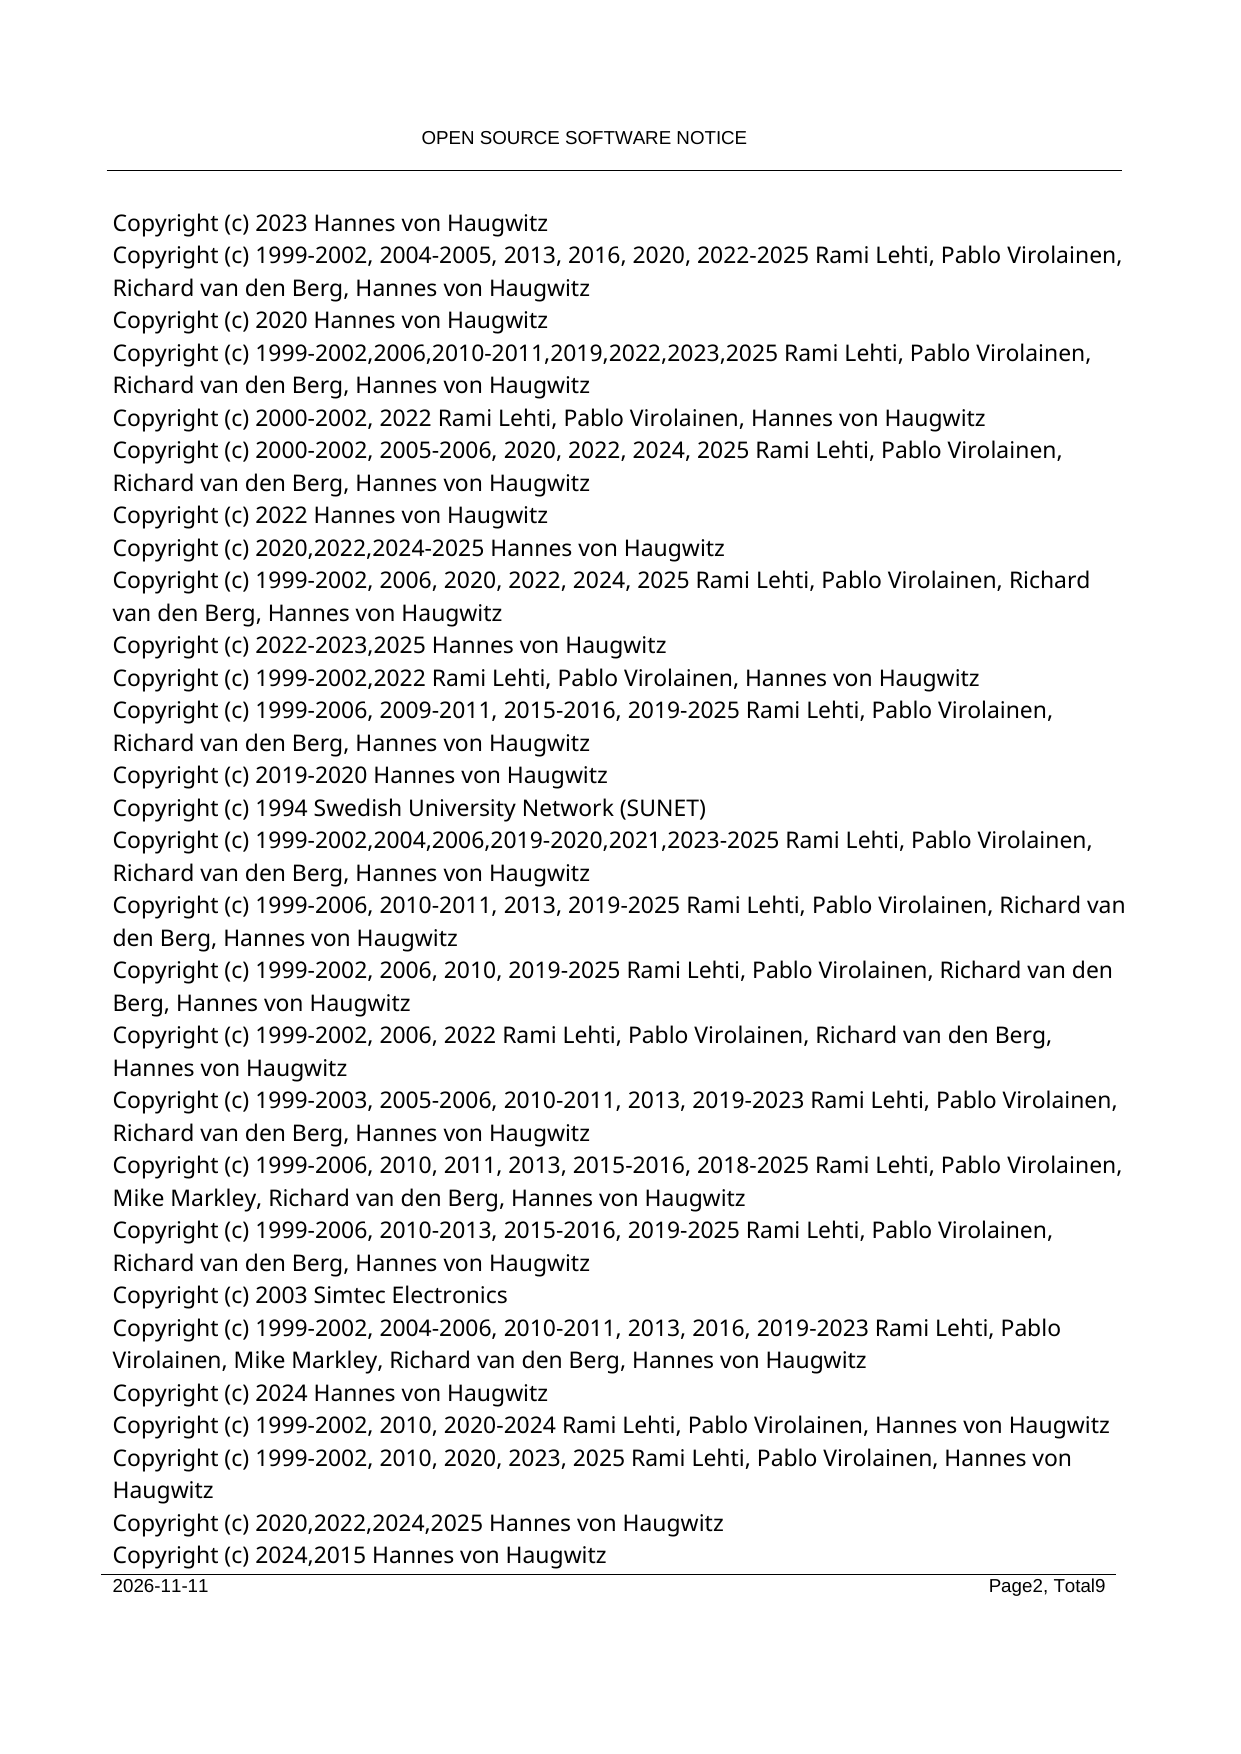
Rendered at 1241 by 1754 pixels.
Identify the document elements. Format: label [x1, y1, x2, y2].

text [112, 206, 1128, 1571]
